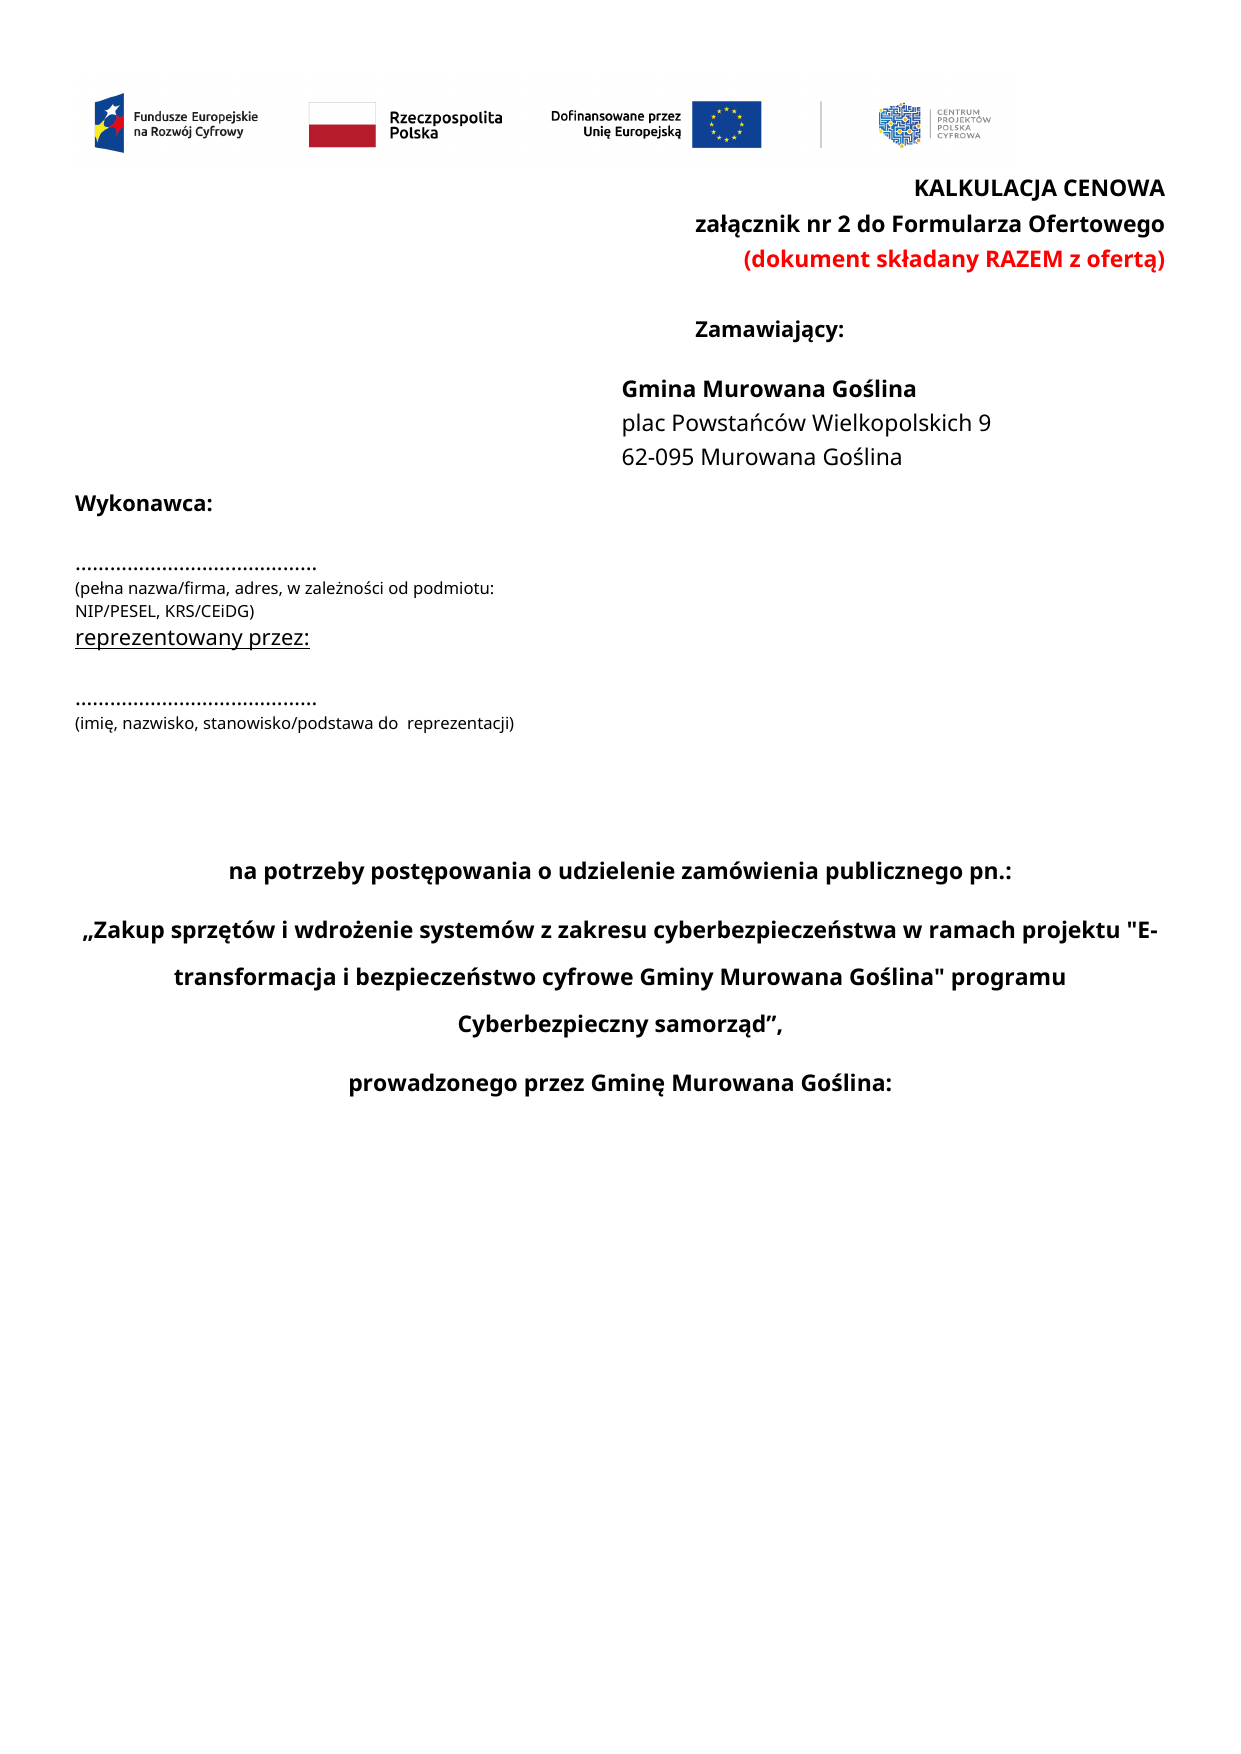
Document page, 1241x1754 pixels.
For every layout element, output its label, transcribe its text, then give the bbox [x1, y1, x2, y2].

text KALKULACJA CENOWA [75, 172, 1165, 203]
text Gmina Murowana Goślina [621, 373, 1165, 404]
text załącznik nr 2 do Formularza Ofertowego [75, 207, 1165, 239]
text …………………………………… [75, 682, 545, 712]
text na potrzeby postępowania o udzielenie zamówienia publicznego pn.: [75, 855, 1165, 886]
text „Zakup sprzętów i wdrożenie systemów z zakresu cyberbezpieczeństwa w ramach projektu "E-transformacja i bezpieczeństwo cyfrowe Gminy Murowana Goślina" programu Cyberbezpieczny samorząd”, [75, 914, 1165, 1039]
text Zamawiający: [621, 313, 1165, 343]
text (dokument składany RAZEM z ofertą) [75, 243, 1165, 275]
text reprezentowany przez: [75, 622, 1165, 652]
picture [75, 73, 1020, 172]
text prowadzonego przez Gminę Murowana Goślina: [75, 1067, 1165, 1099]
text Wykonawca: [75, 487, 1165, 517]
text 62-095 Murowana Goślina [621, 441, 1165, 472]
text plac Powstańców Wielkopolskich 9 [621, 407, 1165, 438]
text …………………………………… [75, 547, 545, 577]
text (imię, nazwisko, stanowisko/podstawa do reprezentacji) [75, 712, 545, 734]
text (pełna nazwa/firma, adres, w zależności od podmiotu: NIP/PESEL, KRS/CEiDG) [75, 577, 545, 622]
